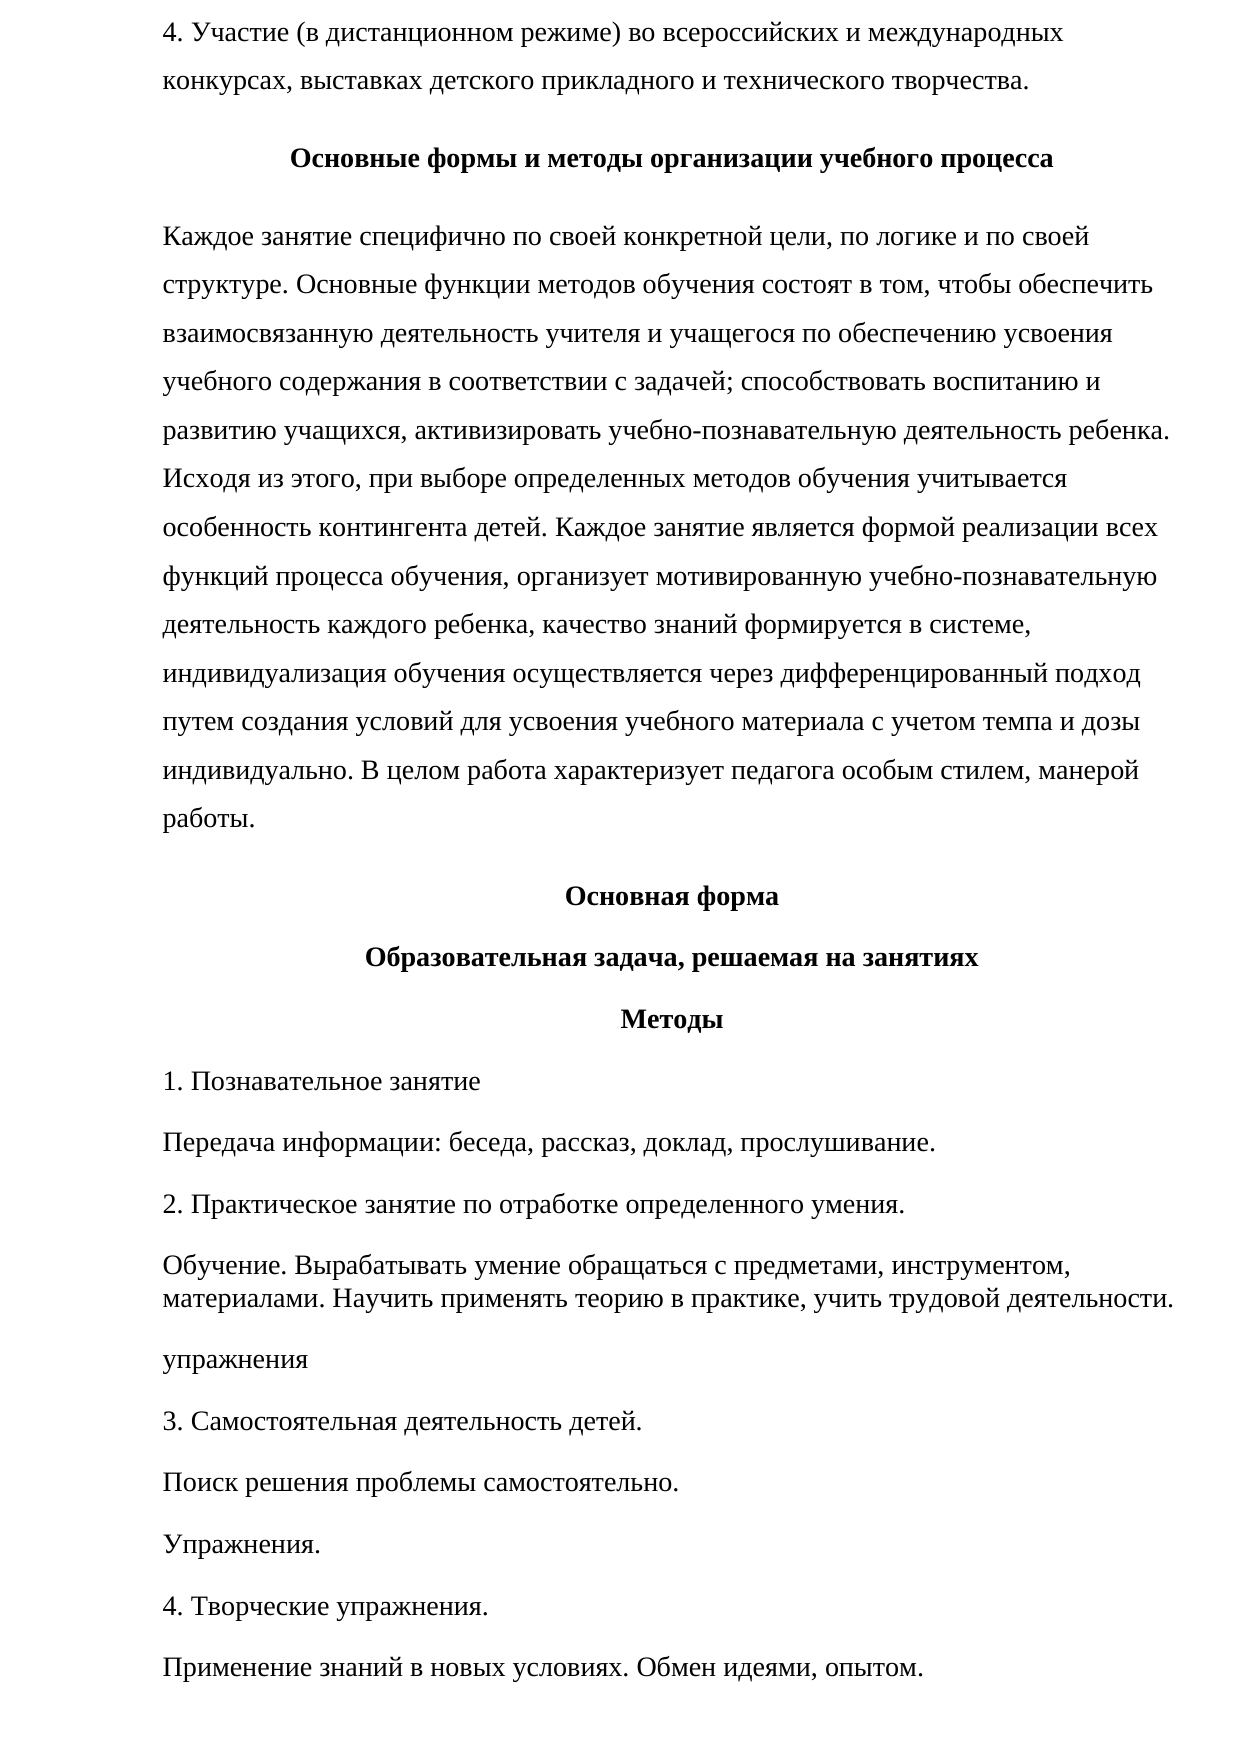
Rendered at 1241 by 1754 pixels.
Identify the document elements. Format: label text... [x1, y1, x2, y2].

text Обучение. Вырабатывать умение обращаться с предметами, инструментом, материалами. Научить применять теорию в практике, учить трудовой деятельности. [162, 1248, 1181, 1313]
text Передача информации: беседа, рассказ, доклад, прослушивание. [162, 1125, 1181, 1158]
text 3. Самостоятельная деятельность детей. [162, 1404, 1181, 1436]
text Образовательная задача, решаемая на занятиях [162, 941, 1181, 973]
text Каждое занятие специфично по своей конкретной цели, по логике и по своей структуре. Основные функции методов обучения состоят в том, чтобы обеспечить взаимосвязанную деятельность учителя и учащегося по обеспечению усвоения учебного содержания в соответствии с задачей; способствовать воспитанию и развитию учащихся, активизировать учебно-познавательную деятельность ребенка. Исходя из этого, при выборе определенных методов обучения учитывается особенность контингента детей. Каждое занятие является формой реализации всех функций процесса обучения, организует мотивированную учебно-познавательную деятельность каждого ребенка, качество знаний формируется в системе, индивидуализация обучения осуществляется через дифференцированный подход путем создания условий для усвоения учебного материала с учетом темпа и дозы индивидуально. В целом работа характеризует педагога особым стилем, манерой работы. [162, 219, 1181, 834]
text Основная форма [162, 879, 1181, 911]
text Основные формы и методы организации учебного процесса [162, 141, 1181, 173]
text 1. Познавательное занятие [162, 1064, 1181, 1096]
text Методы [162, 1002, 1181, 1034]
text 2. Практическое занятие по отработке определенного умения. [162, 1187, 1181, 1219]
text упражнения [162, 1342, 1181, 1375]
text Применение знаний в новых условиях. Обмен идеями, опытом. [162, 1650, 1181, 1682]
text Поиск решения проблемы самостоятельно. [162, 1465, 1181, 1498]
text 4. Творческие упражнения. [162, 1588, 1181, 1621]
text Упражнения. [162, 1527, 1181, 1559]
text 4. Участие (в дистанционном режиме) во всероссийских и международных конкурсах, выставках детского прикладного и технического творчества. [162, 15, 1181, 96]
